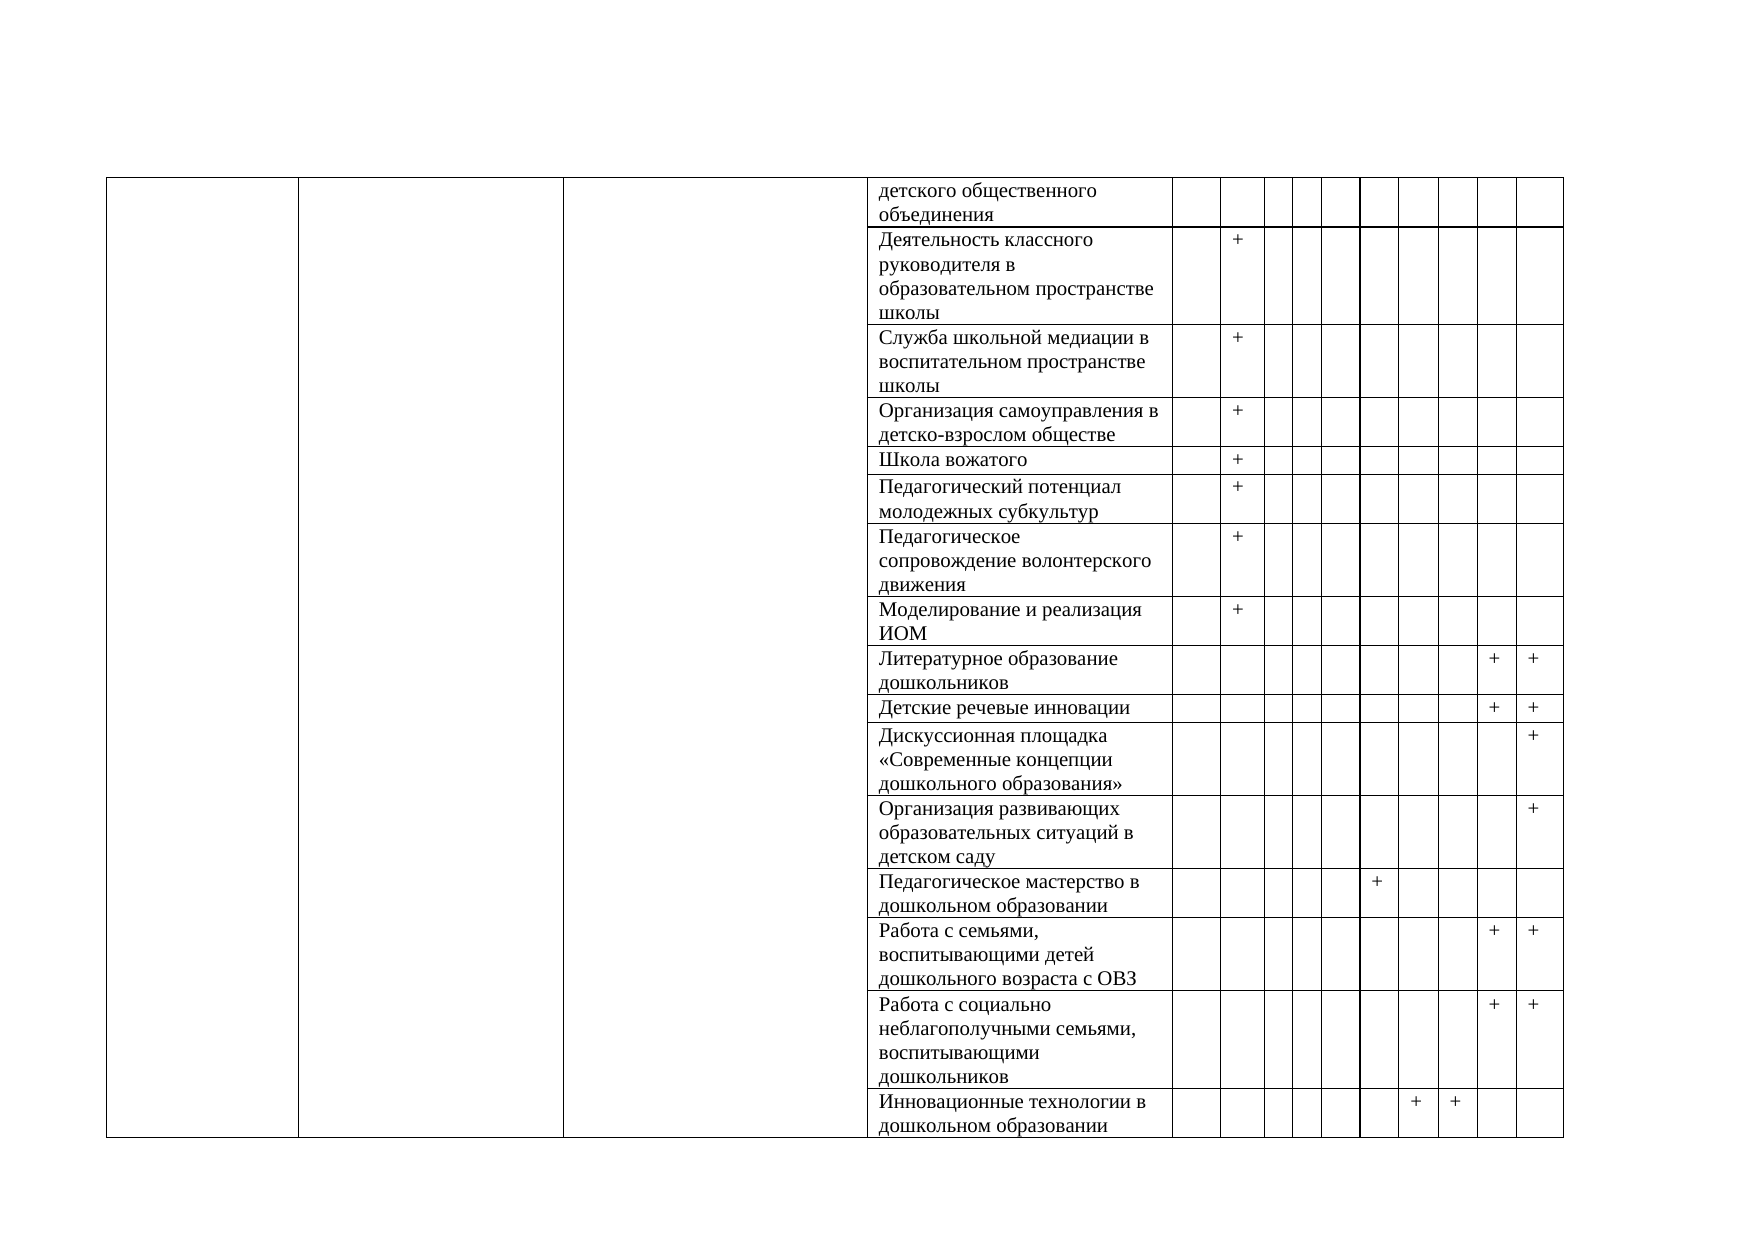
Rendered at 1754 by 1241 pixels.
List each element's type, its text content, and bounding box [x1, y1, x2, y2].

table_cell [1322, 646, 1359, 694]
table_cell [1399, 723, 1438, 795]
table_cell [1361, 228, 1398, 324]
table_cell + [1221, 228, 1264, 324]
table_cell [1322, 918, 1359, 990]
table_cell [1173, 398, 1220, 446]
table_cell [1439, 991, 1477, 1088]
table_cell [1439, 228, 1477, 324]
table_cell [1361, 178, 1398, 226]
table_cell [1478, 228, 1516, 324]
table_cell [1439, 597, 1477, 645]
table_cell [1478, 475, 1516, 523]
table_cell [1265, 646, 1292, 694]
table_cell [1265, 918, 1292, 990]
table_cell Инновационные технологии в дошкольном образовании [868, 1089, 1172, 1137]
table_cell [1517, 325, 1563, 397]
table_cell [1439, 695, 1477, 722]
table_cell + [1361, 869, 1398, 917]
table_cell [1361, 695, 1398, 722]
table_cell + [1221, 325, 1264, 397]
table_cell + [1478, 646, 1516, 694]
table_cell [1478, 869, 1516, 917]
table_cell [1173, 991, 1220, 1088]
table_cell + [1221, 398, 1264, 446]
table_cell + [1221, 597, 1264, 645]
table_cell [1439, 178, 1477, 226]
table_cell [1439, 475, 1477, 523]
table_cell [1517, 597, 1563, 645]
table_cell [1173, 695, 1220, 722]
table_cell [1322, 524, 1359, 596]
table_cell [1361, 475, 1398, 523]
table_cell [1221, 695, 1264, 722]
table_cell [1361, 918, 1398, 990]
table_cell [1265, 524, 1292, 596]
table_cell [1399, 597, 1438, 645]
table_cell [1399, 475, 1438, 523]
table_cell [1322, 597, 1359, 645]
table_cell + [1517, 991, 1563, 1088]
table_cell [1478, 325, 1516, 397]
table_cell [1439, 869, 1477, 917]
table_cell [1517, 524, 1563, 596]
table_cell [1265, 1089, 1292, 1137]
table_cell Педагогический потенциал молодежных субкультур [868, 475, 1172, 523]
table_cell [1173, 475, 1220, 523]
table_cell [1439, 646, 1477, 694]
table_cell [1293, 1089, 1321, 1137]
table_cell [1399, 869, 1438, 917]
table_cell [1399, 646, 1438, 694]
table_cell [1293, 723, 1321, 795]
table_cell [1293, 325, 1321, 397]
table_cell [1293, 695, 1321, 722]
table_cell [1293, 646, 1321, 694]
table_cell [1399, 695, 1438, 722]
table_cell Работа с семьями, воспитывающими детей дошкольного возраста с ОВЗ [868, 918, 1172, 990]
table_cell [1293, 228, 1321, 324]
table_cell [1293, 178, 1321, 226]
table_cell [1293, 447, 1321, 473]
table_cell [1517, 398, 1563, 446]
table_cell [1265, 228, 1292, 324]
table_cell [1265, 991, 1292, 1088]
table_cell [1517, 178, 1563, 226]
table_cell [1293, 918, 1321, 990]
table_cell Служба школьной медиации в воспитательном пространстве школы [868, 325, 1172, 397]
table_cell Работа с социально неблагополучными семьями, воспитывающими дошкольников [868, 991, 1172, 1088]
table_cell [1439, 796, 1477, 868]
table_cell + [1478, 991, 1516, 1088]
table_cell [1361, 524, 1398, 596]
table_cell Организация самоуправления в детско-взрослом обществе [868, 398, 1172, 446]
table_cell + [1517, 918, 1563, 990]
table_cell [1439, 398, 1477, 446]
table_cell + [1439, 1089, 1477, 1137]
table_cell + [1221, 447, 1264, 473]
table_cell [1439, 918, 1477, 990]
table_cell [1293, 991, 1321, 1088]
table_cell [1265, 597, 1292, 645]
table_cell [1265, 796, 1292, 868]
table_cell [1478, 398, 1516, 446]
table_cell [1322, 869, 1359, 917]
table_cell + [1221, 475, 1264, 523]
table_cell [1265, 398, 1292, 446]
table_cell + [1399, 1089, 1438, 1137]
table_cell [1322, 723, 1359, 795]
table_cell [1439, 723, 1477, 795]
table_cell + [1517, 796, 1563, 868]
table_cell [1293, 475, 1321, 523]
table_cell [1478, 1089, 1516, 1137]
table_cell [1322, 228, 1359, 324]
table_cell [1361, 1089, 1398, 1137]
table_cell Педагогическое мастерство в дошкольном образовании [868, 869, 1172, 917]
table_cell [1399, 918, 1438, 990]
table_cell + [1517, 723, 1563, 795]
table_cell [1173, 597, 1220, 645]
table_cell [1439, 524, 1477, 596]
table_cell [1478, 597, 1516, 645]
table_cell + [1517, 646, 1563, 694]
table_cell [1478, 723, 1516, 795]
table_cell [1439, 325, 1477, 397]
table_cell [1265, 723, 1292, 795]
table_cell + [1478, 695, 1516, 722]
table_cell [1322, 178, 1359, 226]
table_cell [1517, 447, 1563, 473]
table_cell [1399, 398, 1438, 446]
table_cell [1293, 524, 1321, 596]
table_cell [1478, 524, 1516, 596]
table_cell [1361, 597, 1398, 645]
table_cell [1173, 325, 1220, 397]
table_cell [1173, 524, 1220, 596]
table_cell [1173, 1089, 1220, 1137]
table_cell [1517, 869, 1563, 917]
table_cell [1322, 447, 1359, 473]
table_cell Школа вожатого [868, 447, 1172, 473]
table_cell [1322, 1089, 1359, 1137]
table_cell [1399, 325, 1438, 397]
table_cell [1293, 597, 1321, 645]
table_cell [1265, 695, 1292, 722]
table_cell [1399, 991, 1438, 1088]
table_cell [1173, 796, 1220, 868]
table_cell [1439, 447, 1477, 473]
table_cell [1173, 723, 1220, 795]
table_cell + [1517, 695, 1563, 722]
table_cell [1399, 178, 1438, 226]
table_cell [1173, 869, 1220, 917]
table_cell [1265, 178, 1292, 226]
table_cell [1361, 723, 1398, 795]
table_cell [1478, 796, 1516, 868]
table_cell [868, 178, 1172, 226]
table_cell [1173, 918, 1220, 990]
table_cell [1361, 991, 1398, 1088]
table_cell [1265, 475, 1292, 523]
table_cell + [1221, 524, 1264, 596]
table_cell [1478, 447, 1516, 473]
table_cell Педагогическое сопровождение волонтерского движения [868, 524, 1172, 596]
table_cell [1173, 178, 1220, 226]
table_cell [1322, 398, 1359, 446]
table_cell [1517, 228, 1563, 324]
table_cell [1173, 447, 1220, 473]
table_cell [1293, 869, 1321, 917]
table_cell + [1221, 178, 1264, 226]
table_cell [1293, 796, 1321, 868]
table_cell [1221, 723, 1264, 795]
table_cell [1517, 1089, 1563, 1137]
table_cell [1293, 398, 1321, 446]
table_cell [1361, 398, 1398, 446]
table_cell [1173, 228, 1220, 324]
table_cell [1399, 447, 1438, 473]
table_cell Деятельность классного руководителя в образовательном пространстве школы [868, 228, 1172, 324]
table_cell [1361, 447, 1398, 473]
table_cell [1399, 524, 1438, 596]
table_cell [1322, 475, 1359, 523]
table_cell Дискуссионная площадка «Современные концепции дошкольного образования» [868, 723, 1172, 795]
table_cell [1221, 796, 1264, 868]
table_cell [1399, 796, 1438, 868]
table_cell [1361, 325, 1398, 397]
table_cell [1221, 991, 1264, 1088]
table_cell [1322, 695, 1359, 722]
table_cell [1399, 228, 1438, 324]
table_cell [1221, 918, 1264, 990]
table_cell [1221, 1089, 1264, 1137]
table_cell [1265, 325, 1292, 397]
table_cell [1173, 646, 1220, 694]
table_cell [1517, 475, 1563, 523]
table_cell [1361, 796, 1398, 868]
table_cell Детские речевые инновации [868, 695, 1172, 722]
table_cell [1478, 178, 1516, 226]
table_cell [1322, 991, 1359, 1088]
table_cell [1221, 869, 1264, 917]
table_cell + [1478, 918, 1516, 990]
table_cell Организация развивающих образовательных ситуаций в детском саду [868, 796, 1172, 868]
table_cell [1322, 325, 1359, 397]
table_cell [1265, 447, 1292, 473]
table_cell [1265, 869, 1292, 917]
table_cell Моделирование и реализация ИОМ [868, 597, 1172, 645]
table_cell [1361, 646, 1398, 694]
table_cell Литературное образование дошкольников [868, 646, 1172, 694]
table_cell [1322, 796, 1359, 868]
table_cell [1221, 646, 1264, 694]
